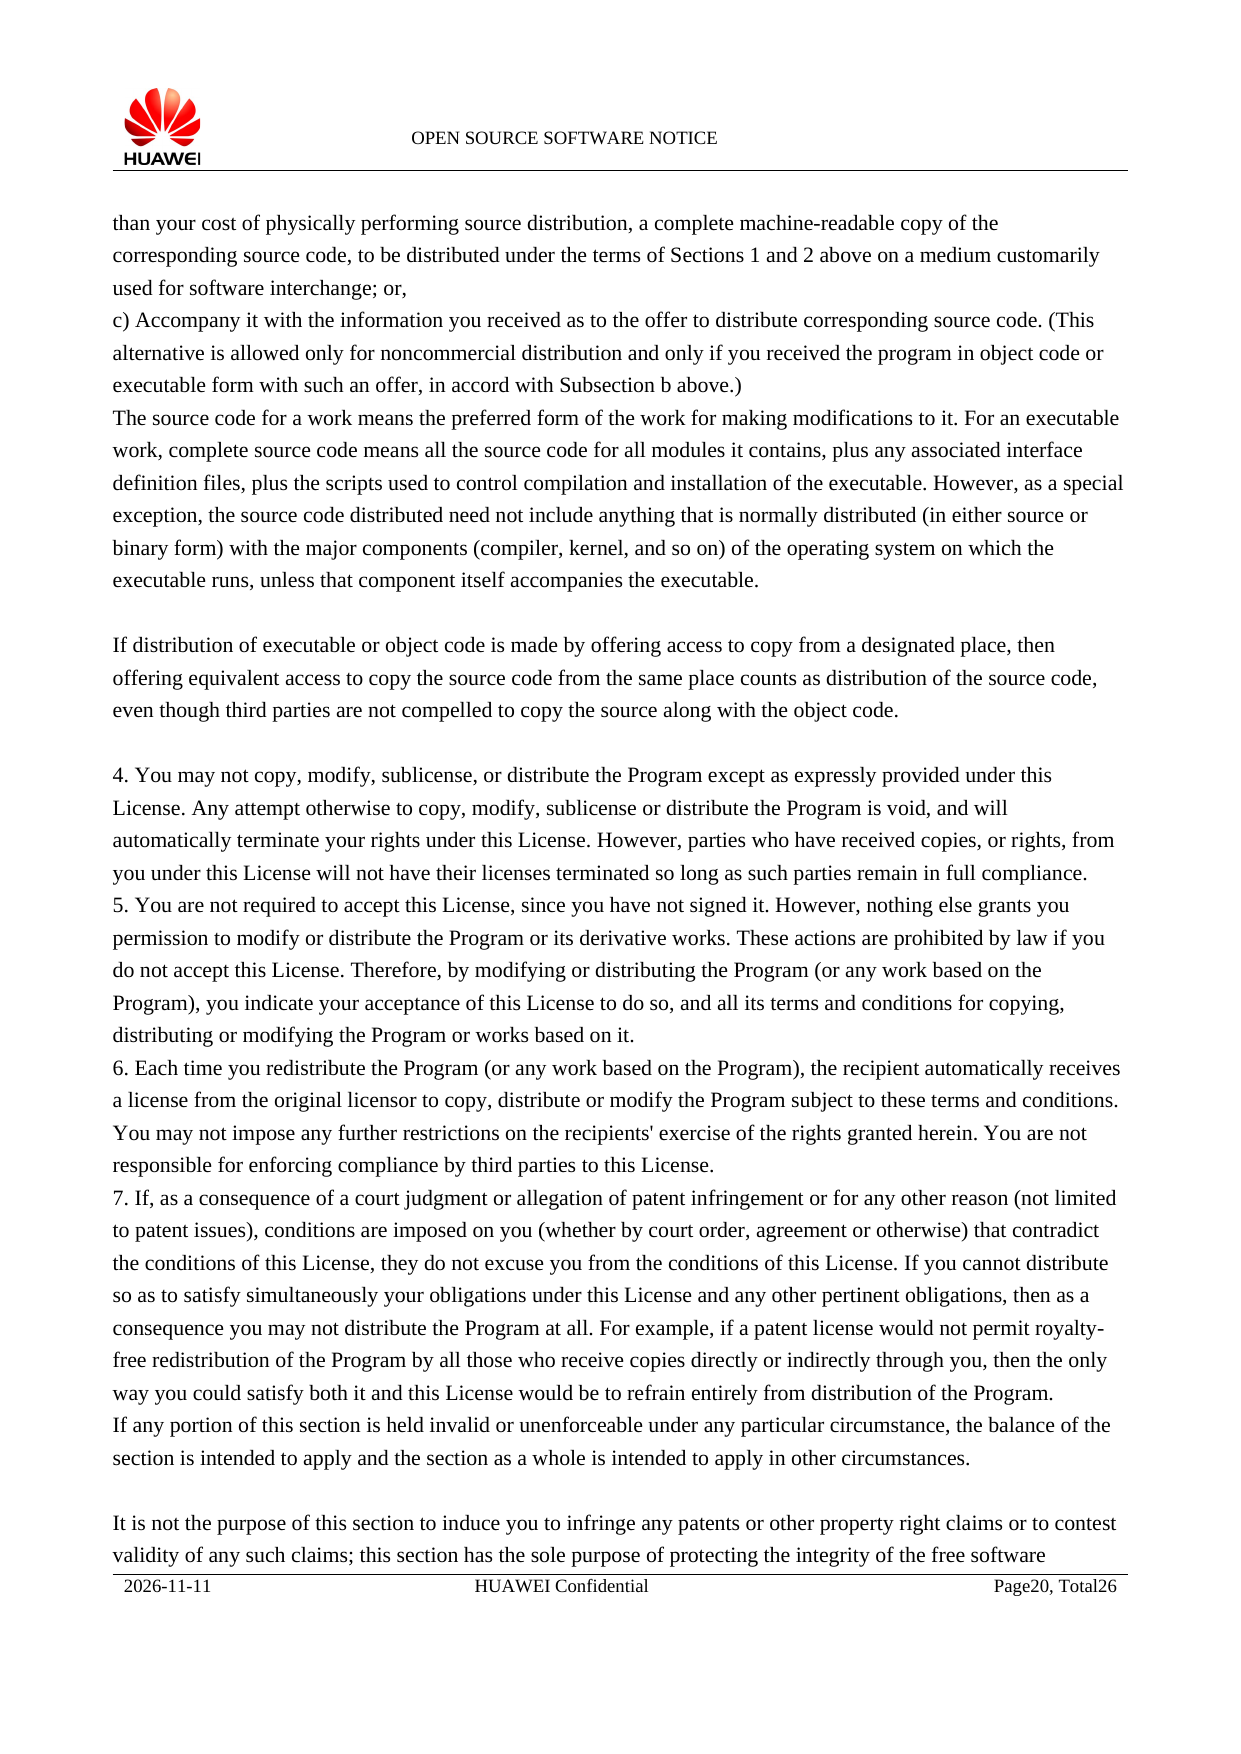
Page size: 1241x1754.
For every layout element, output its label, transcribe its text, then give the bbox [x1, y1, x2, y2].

picture [124, 88, 201, 165]
